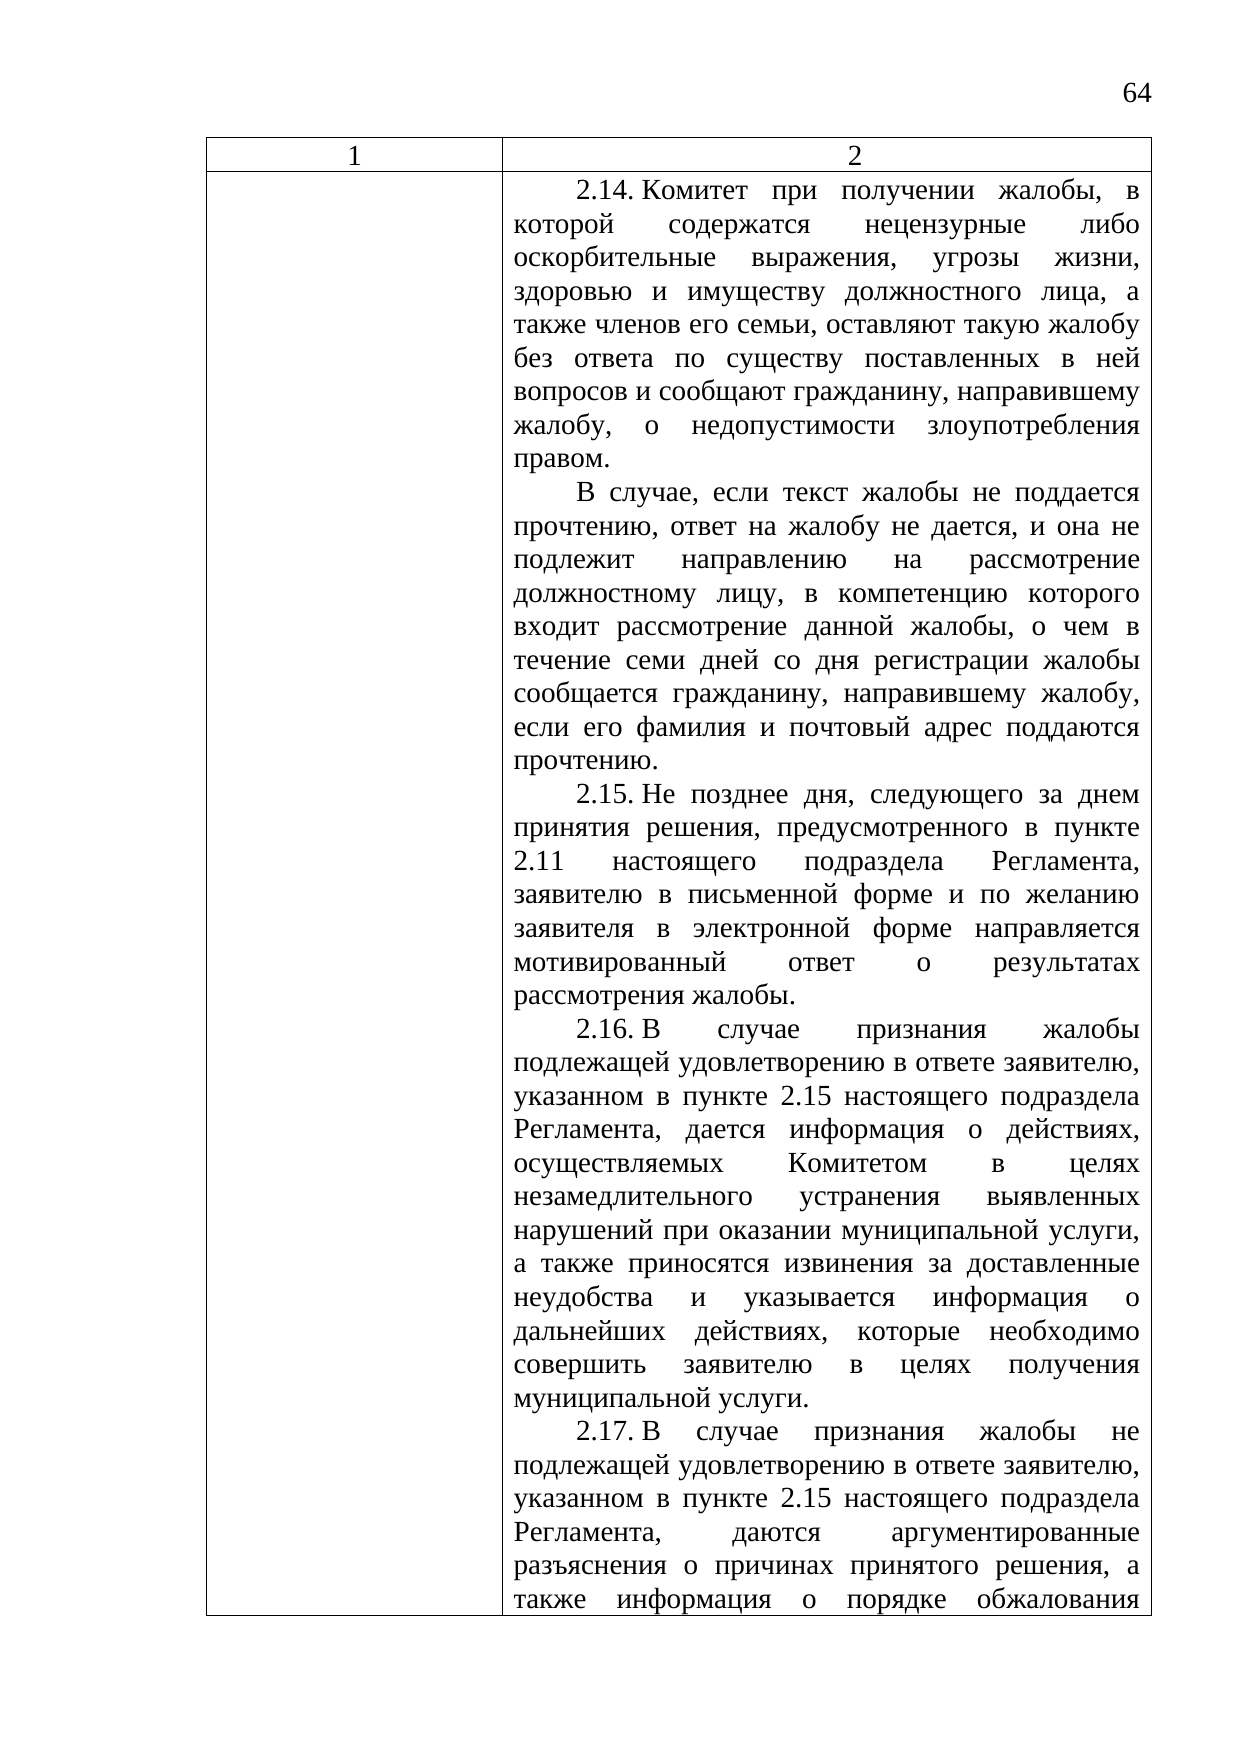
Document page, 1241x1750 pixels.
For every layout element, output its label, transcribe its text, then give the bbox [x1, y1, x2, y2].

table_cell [207, 172, 502, 1614]
table_header 1 [207, 138, 502, 171]
table_header 2 [503, 138, 1151, 171]
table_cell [503, 172, 1151, 1614]
